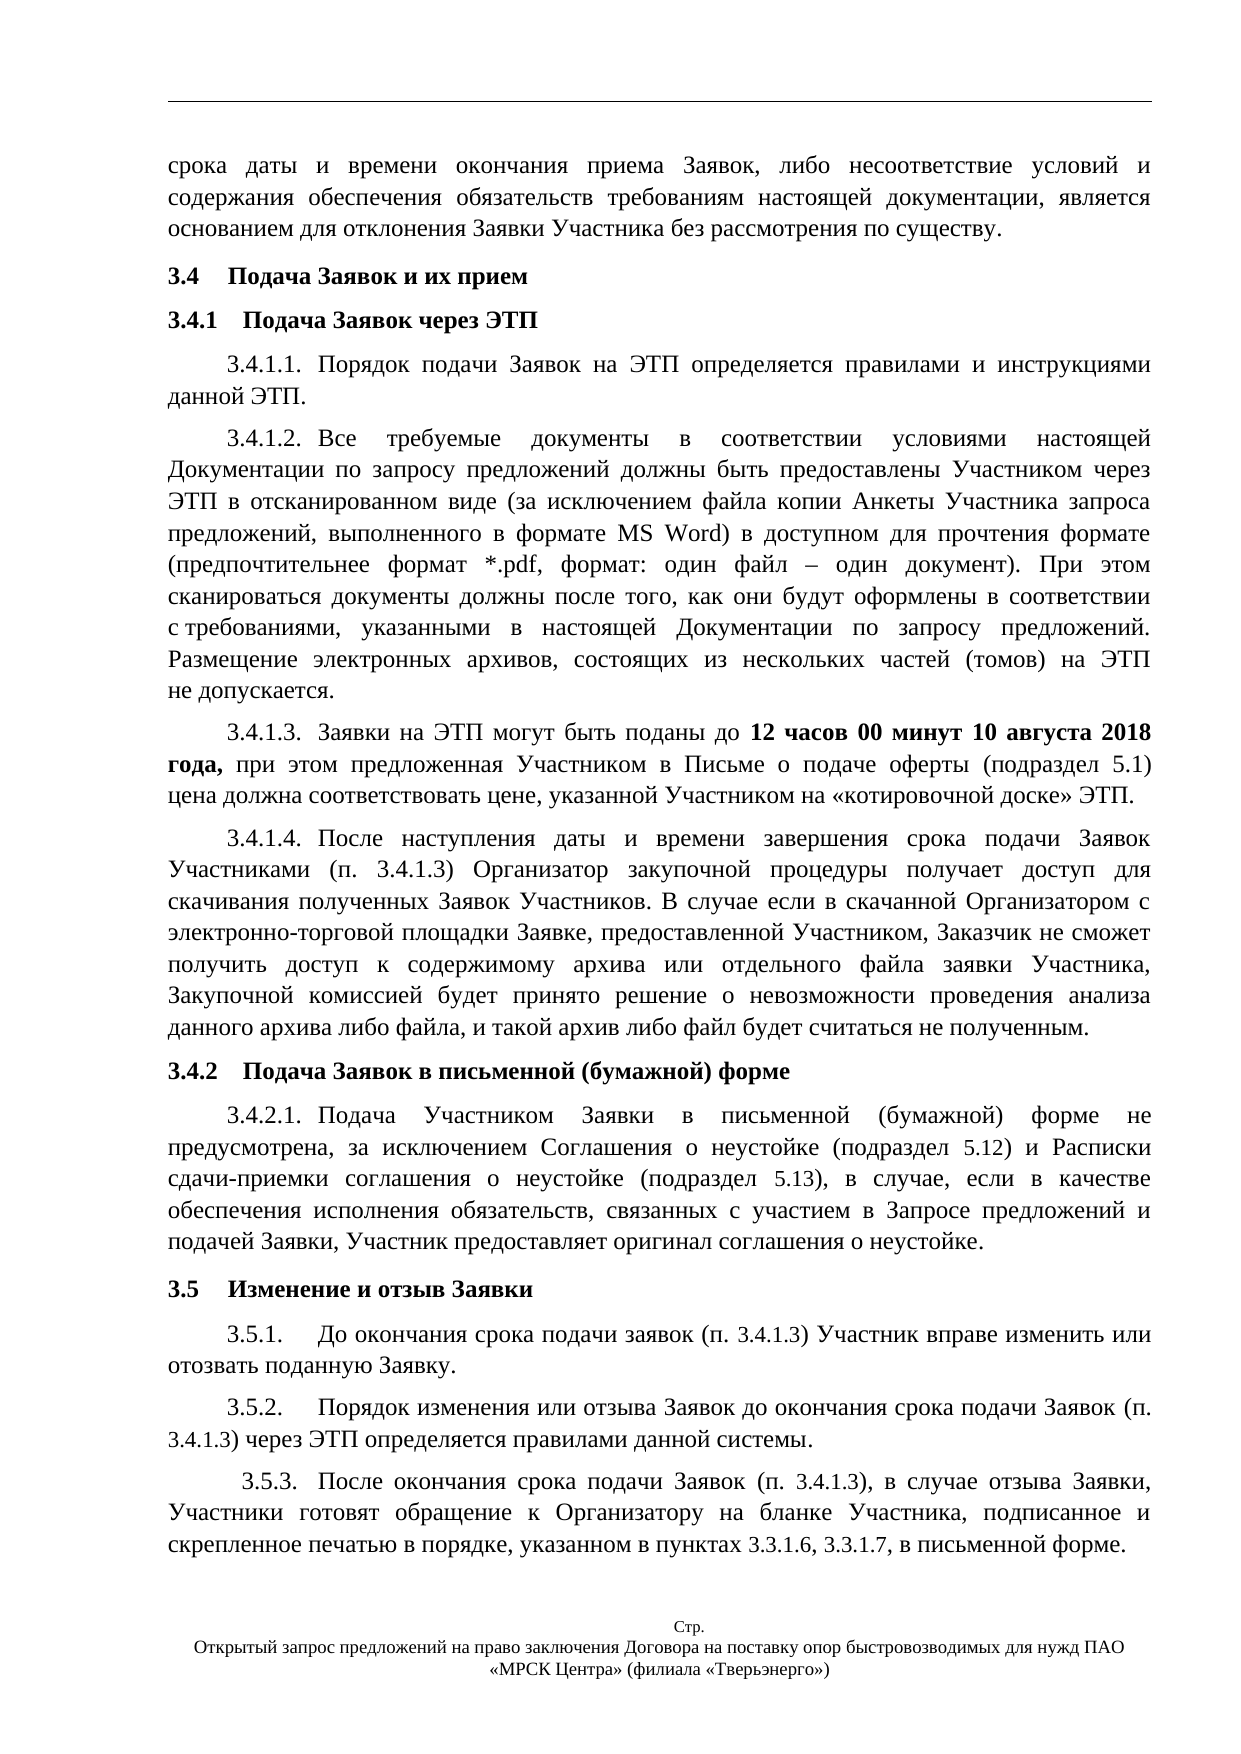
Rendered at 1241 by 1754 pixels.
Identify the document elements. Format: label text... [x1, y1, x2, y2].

subtitle Подача Заявок через ЭТП [168, 305, 1152, 334]
list Порядок подачи Заявок на ЭТП определяется правилами и инструкциями данной ЭТП. [168, 349, 1152, 410]
list После наступления даты и времени завершения срока подачи Заявок Участниками (п. 3.4.1.3) Организатор закупочной процедуры получает доступ для скачивания полученных Заявок Участников. В случае если в скачанной Организатором с электронно-торговой площадки Заявке, предоставленной Участником, Заказчик не сможет получить доступ к содержимому архива или отдельного файла заявки Участника, Закупочной комиссией будет принято решение о невозможности проведения анализа данного архива либо файла, и такой архив либо файл будет считаться не полученным. [168, 823, 1152, 1041]
list До окончания срока подачи заявок (п. 3.4.1.3) Участник вправе изменить или отозвать поданную Заявку. [168, 1319, 1152, 1379]
subtitle Изменение и отзыв Заявки [168, 1274, 1152, 1303]
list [168, 150, 1152, 242]
list Подача Участником Заявки в письменной (бумажной) форме не предусмотрена, за исключением Соглашения о неустойке (подраздел 5.12) и Расписки сдачи-приемки соглашения о неустойке (подраздел 5.13), в случае, если в качестве обеспечения исполнения обязательств, связанных с участием в Запросе предложений и подачей Заявки, Участник предоставляет оригинал соглашения о неустойке. [168, 1100, 1152, 1255]
list Все требуемые документы в соответствии условиями настоящей Документации по запросу предложений должны быть предоставлены Участником через ЭТП в отсканированном виде (за исключением файла копии Анкеты Участника запроса предложений, выполненного в формате MS Word) в доступном для прочтения формате (предпочтительнее формат *.pdf, формат: один файл – один документ). При этом сканироваться документы должны после того, как они будут оформлены в соответствии с требованиями, указанными в настоящей Документации по запросу предложений. Размещение электронных архивов, состоящих из нескольких частей (томов) на ЭТП не допускается. [168, 423, 1152, 704]
subtitle Подача Заявок и их прием [168, 261, 1152, 290]
list Порядок изменения или отзыва Заявок до окончания срока подачи Заявок (п. 3.4.1.3) через ЭТП определяется правилами данной системы. [168, 1392, 1152, 1452]
list Заявки на ЭТП могут быть поданы до 12 часов 00 минут 10 августа 2018 года, при этом предложенная Участником в Письме о подаче оферты (подраздел 5.1) цена должна соответствовать цене, указанной Участником на «котировочной доске» ЭТП. [168, 717, 1152, 809]
list После окончания срока подачи Заявок (п. 3.4.1.3), в случае отзыва Заявки, Участники готовят обращение к Организатору на бланке Участника, подписанное и скрепленное печатью в порядке, указанном в пунктах 3.3.1.6, 3.3.1.7, в письменной форме. [168, 1466, 1152, 1558]
subtitle Подача Заявок в письменной (бумажной) форме [168, 1056, 1152, 1085]
